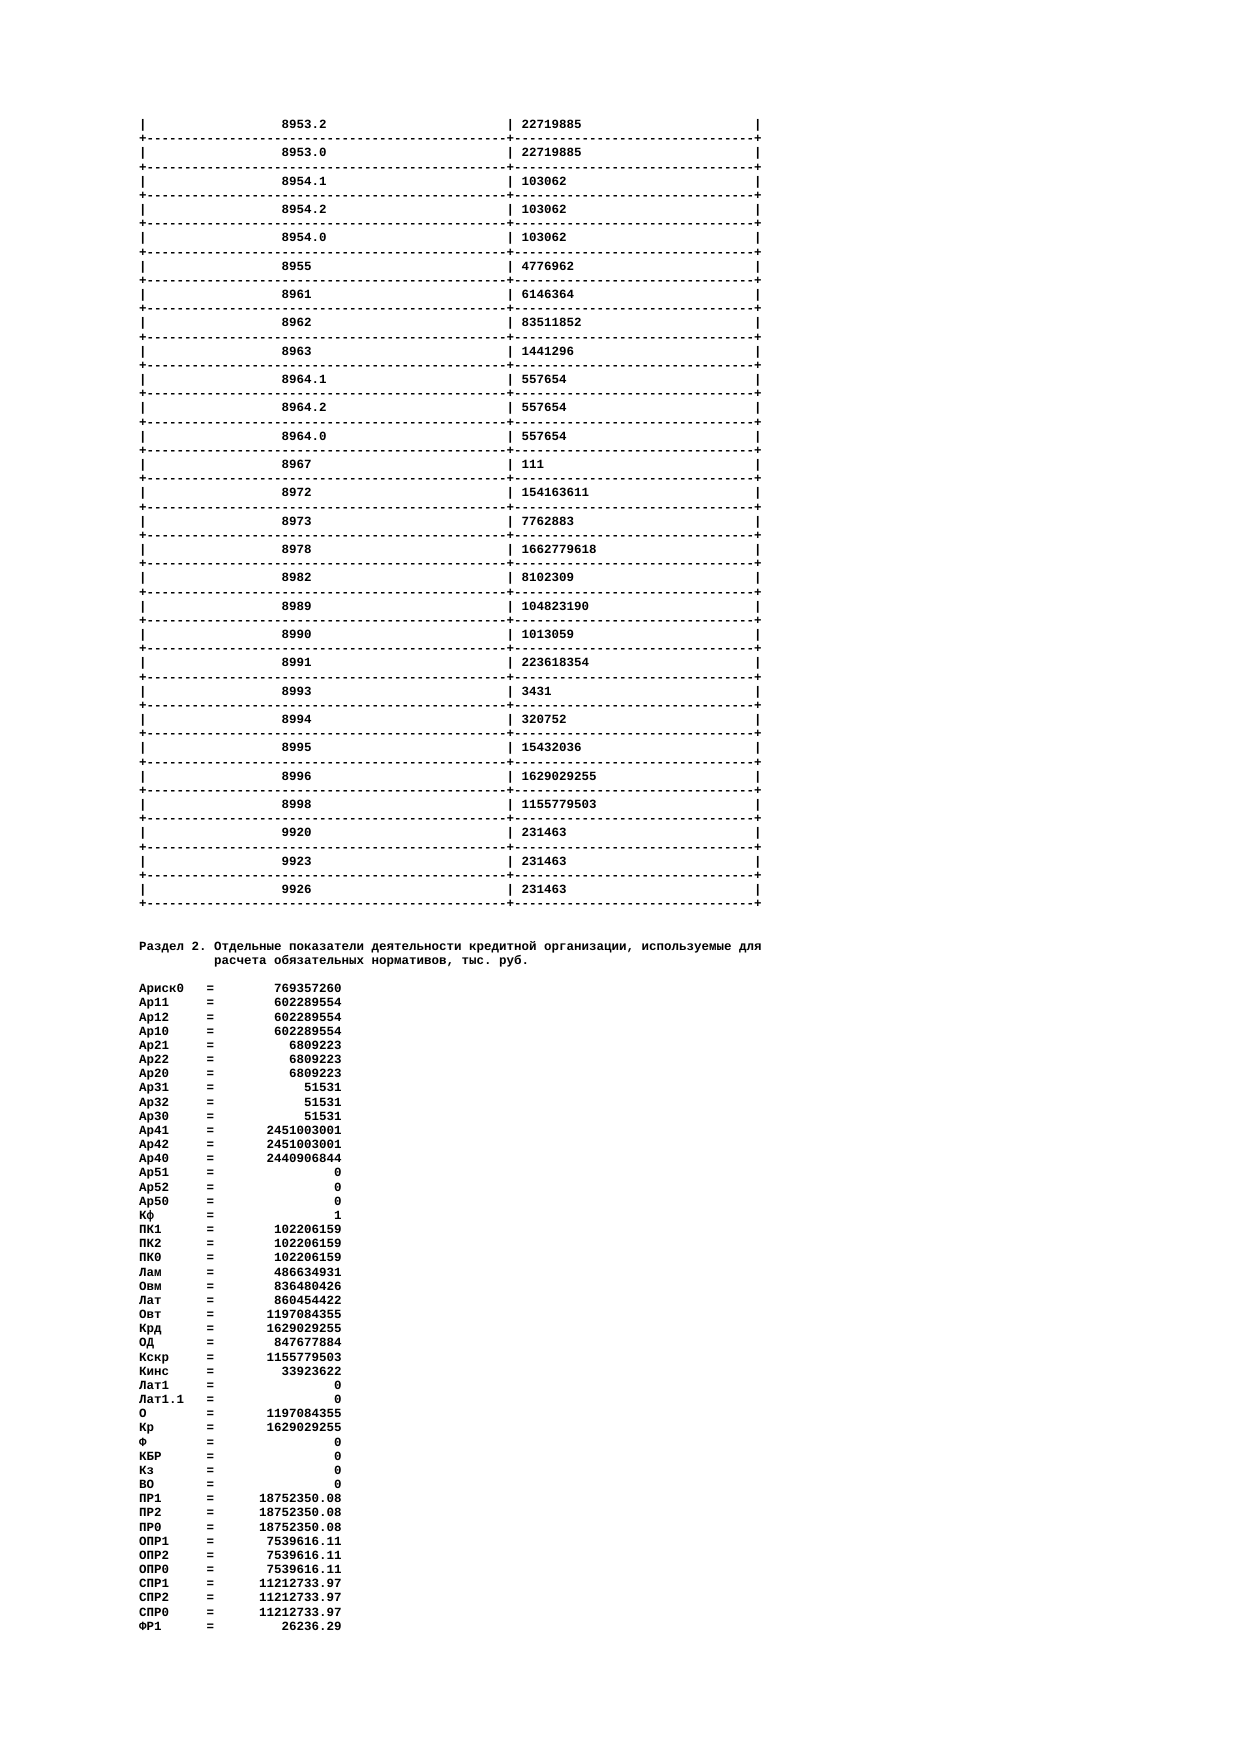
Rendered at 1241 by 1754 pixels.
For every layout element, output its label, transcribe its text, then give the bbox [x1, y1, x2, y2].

text ОПР1 = 7539616.11 [139, 1535, 1101, 1549]
text Лат = 860454422 [139, 1294, 1101, 1308]
text | 8953.0 | 22719885 | [139, 146, 1101, 161]
text +------------------------------------------------+--------------------------------+ [139, 586, 1101, 600]
text | 8989 | 104823190 | [139, 600, 1101, 614]
text ПК2 = 102206159 [139, 1237, 1101, 1251]
text | 9923 | 231463 | [139, 855, 1101, 869]
text ПК1 = 102206159 [139, 1223, 1101, 1237]
text +------------------------------------------------+--------------------------------+ [139, 727, 1101, 741]
text | 8964.1 | 557654 | [139, 373, 1101, 387]
text +------------------------------------------------+--------------------------------+ [139, 416, 1101, 430]
text СПР1 = 11212733.97 [139, 1577, 1101, 1591]
text ПР2 = 18752350.08 [139, 1506, 1101, 1521]
text Кинс = 33923622 [139, 1365, 1101, 1379]
text | 8954.2 | 103062 | [139, 203, 1101, 217]
text | 8998 | 1155779503 | [139, 798, 1101, 812]
text +------------------------------------------------+--------------------------------+ [139, 614, 1101, 628]
text ПР1 = 18752350.08 [139, 1492, 1101, 1506]
text +------------------------------------------------+--------------------------------+ [139, 529, 1101, 543]
text Ар21 = 6809223 [139, 1039, 1101, 1053]
text Овт = 1197084355 [139, 1308, 1101, 1322]
text | 8955 | 4776962 | [139, 260, 1101, 274]
text Овм = 836480426 [139, 1280, 1101, 1294]
text КБР = 0 [139, 1450, 1101, 1464]
text +------------------------------------------------+--------------------------------+ [139, 841, 1101, 855]
text Ар10 = 602289554 [139, 1025, 1101, 1039]
text | 8964.2 | 557654 | [139, 401, 1101, 416]
text Лат1 = 0 [139, 1379, 1101, 1393]
text Ар30 = 51531 [139, 1110, 1101, 1124]
text Кз = 0 [139, 1464, 1101, 1478]
text | 8990 | 1013059 | [139, 628, 1101, 642]
text Ар20 = 6809223 [139, 1067, 1101, 1081]
text | 8961 | 6146364 | [139, 288, 1101, 302]
text +------------------------------------------------+--------------------------------+ [139, 246, 1101, 260]
text +------------------------------------------------+--------------------------------+ [139, 189, 1101, 203]
text | 8972 | 154163611 | [139, 486, 1101, 501]
text +------------------------------------------------+--------------------------------+ [139, 699, 1101, 713]
text +------------------------------------------------+--------------------------------+ [139, 869, 1101, 883]
text +------------------------------------------------+--------------------------------+ [139, 501, 1101, 515]
text +------------------------------------------------+--------------------------------+ [139, 331, 1101, 345]
text | 8991 | 223618354 | [139, 656, 1101, 671]
text расчета обязательных нормативов, тыс. руб. [139, 954, 1101, 968]
text +------------------------------------------------+--------------------------------+ [139, 302, 1101, 316]
text | 9926 | 231463 | [139, 883, 1101, 897]
text ОПР2 = 7539616.11 [139, 1549, 1101, 1563]
text +------------------------------------------------+--------------------------------+ [139, 812, 1101, 826]
text О = 1197084355 [139, 1407, 1101, 1421]
text Лат1.1 = 0 [139, 1393, 1101, 1407]
text +------------------------------------------------+--------------------------------+ [139, 274, 1101, 288]
text | 8953.2 | 22719885 | [139, 118, 1101, 132]
text | 8963 | 1441296 | [139, 345, 1101, 359]
text | 8967 | 111 | [139, 458, 1101, 472]
text | 8993 | 3431 | [139, 685, 1101, 699]
text +------------------------------------------------+--------------------------------+ [139, 671, 1101, 685]
text Ар41 = 2451003001 [139, 1124, 1101, 1138]
text | 8954.1 | 103062 | [139, 175, 1101, 189]
text Кскр = 1155779503 [139, 1351, 1101, 1365]
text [139, 132, 1101, 146]
text Ар32 = 51531 [139, 1096, 1101, 1110]
text +------------------------------------------------+--------------------------------+ [139, 642, 1101, 656]
text +------------------------------------------------+--------------------------------+ [139, 756, 1101, 770]
text ФР1 = 26236.29 [139, 1620, 1101, 1634]
text Крд = 1629029255 [139, 1322, 1101, 1336]
text Ар11 = 602289554 [139, 996, 1101, 1011]
text Кр = 1629029255 [139, 1421, 1101, 1436]
text Ар40 = 2440906844 [139, 1152, 1101, 1166]
text Лам = 486634931 [139, 1266, 1101, 1280]
text СПР2 = 11212733.97 [139, 1591, 1101, 1606]
text +------------------------------------------------+--------------------------------+ [139, 217, 1101, 231]
text Ар51 = 0 [139, 1166, 1101, 1181]
text ОД = 847677884 [139, 1336, 1101, 1351]
text ВО = 0 [139, 1478, 1101, 1492]
text Ар52 = 0 [139, 1181, 1101, 1195]
text Ар31 = 51531 [139, 1081, 1101, 1096]
text Кф = 1 [139, 1209, 1101, 1223]
text Ар12 = 602289554 [139, 1011, 1101, 1025]
text Ариск0 = 769357260 [139, 982, 1101, 996]
text +------------------------------------------------+--------------------------------+ [139, 557, 1101, 571]
text ПК0 = 102206159 [139, 1251, 1101, 1266]
text | 9920 | 231463 | [139, 826, 1101, 841]
text ПР0 = 18752350.08 [139, 1521, 1101, 1535]
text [139, 161, 1101, 175]
text Ф = 0 [139, 1436, 1101, 1450]
text Ар22 = 6809223 [139, 1053, 1101, 1067]
text | 8996 | 1629029255 | [139, 770, 1101, 784]
text Раздел 2. Отдельные показатели деятельности кредитной организации, используемые для [139, 940, 1101, 954]
text +------------------------------------------------+--------------------------------+ [139, 359, 1101, 373]
text +------------------------------------------------+--------------------------------+ [139, 444, 1101, 458]
text ОПР0 = 7539616.11 [139, 1563, 1101, 1577]
text | 8973 | 7762883 | [139, 515, 1101, 529]
text СПР0 = 11212733.97 [139, 1606, 1101, 1620]
text | 8964.0 | 557654 | [139, 430, 1101, 444]
text +------------------------------------------------+--------------------------------+ [139, 387, 1101, 401]
text | 8982 | 8102309 | [139, 571, 1101, 586]
text | 8995 | 15432036 | [139, 741, 1101, 756]
text +------------------------------------------------+--------------------------------+ [139, 897, 1101, 911]
text | 8994 | 320752 | [139, 713, 1101, 727]
text +------------------------------------------------+--------------------------------+ [139, 472, 1101, 486]
text | 8962 | 83511852 | [139, 316, 1101, 331]
text | 8978 | 1662779618 | [139, 543, 1101, 557]
text Ар50 = 0 [139, 1195, 1101, 1209]
text | 8954.0 | 103062 | [139, 231, 1101, 246]
text +------------------------------------------------+--------------------------------+ [139, 784, 1101, 798]
text Ар42 = 2451003001 [139, 1138, 1101, 1152]
